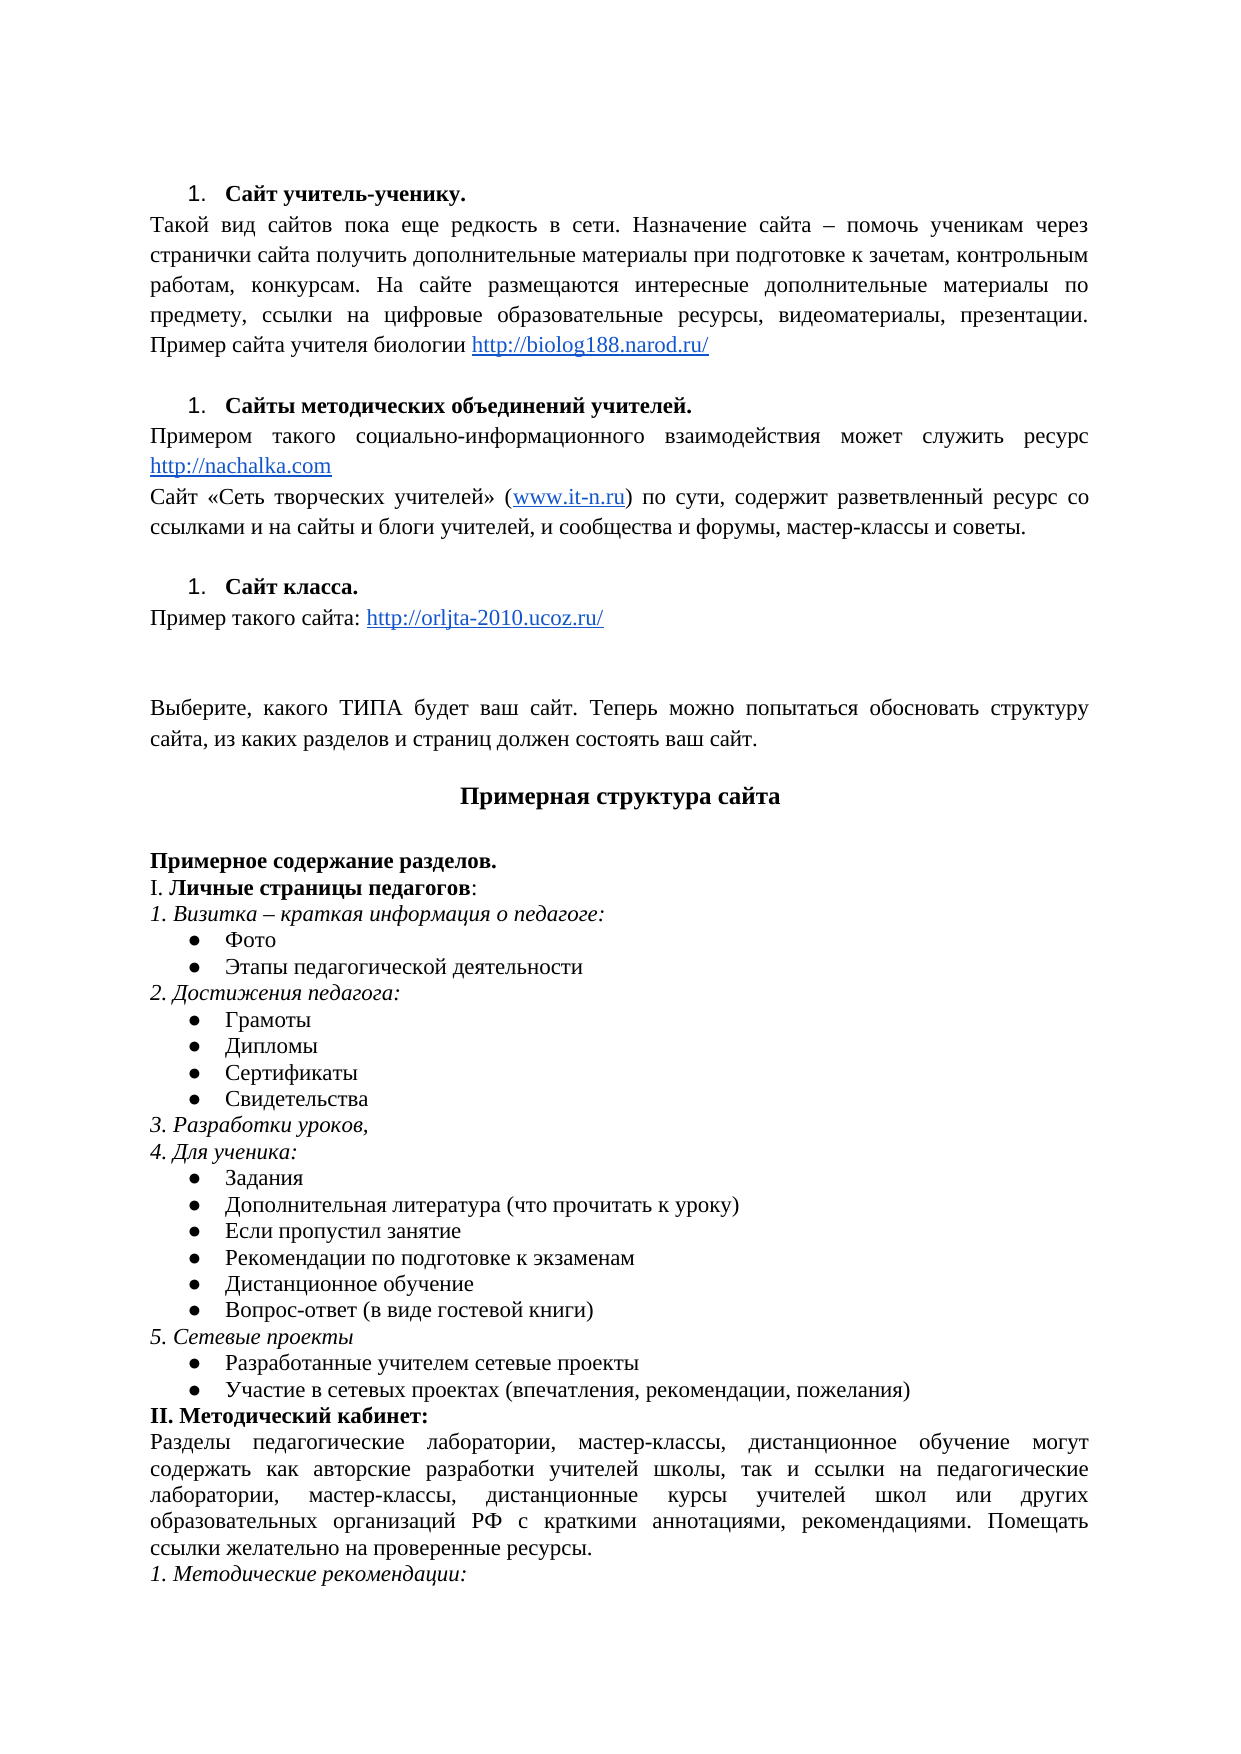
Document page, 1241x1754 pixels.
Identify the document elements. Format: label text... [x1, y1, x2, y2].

list Сайт класса. [187, 573, 1090, 600]
text Сайт «Сеть творческих учителей» (www.it-n.ru) по сути, содержит разветвленный ресурс со ссылками и на сайты и блоги учителей, и сообщества и форумы, мастер-классы и советы. [150, 483, 1090, 539]
list Грамоты [187, 1006, 1090, 1032]
text 2. Достижения педагога: [150, 979, 1090, 1006]
list Дипломы [187, 1032, 1090, 1058]
list Вопрос-ответ (в виде гостевой книги) [187, 1296, 1090, 1323]
list Свидетельства [187, 1085, 1090, 1111]
text II. Методический кабинет: [150, 1402, 1090, 1428]
text Примерное содержание разделов. [150, 847, 1090, 873]
list Если пропустил занятие [187, 1217, 1090, 1243]
list Этапы педагогической деятельности [187, 953, 1090, 979]
text 3. Разработки уроков, [150, 1111, 1090, 1138]
list Задания [187, 1164, 1090, 1191]
list Рекомендации по подготовке к экзаменам [187, 1243, 1090, 1270]
text Примером такого социально-информационного взаимодействия может служить ресурс http://nachalka.com [150, 422, 1090, 479]
text Выберите, какого ТИПА будет ваш сайт. Теперь можно попытаться обосновать структуру сайта, из каких разделов и страниц должен состоять ваш сайт. [150, 694, 1090, 751]
list Сайты методических объединений учителей. [187, 392, 1090, 418]
list Участие в сетевых проектах (впечатления, рекомендации, пожелания) [187, 1376, 1090, 1402]
text Примерная структура сайта [150, 781, 1090, 810]
text Разделы педагогические лаборатории, мастер-классы, дистанционное обучение могут содержать как авторские разработки учителей школы, так и ссылки на педагогические лаборатории, мастер-классы, дистанционные курсы учителей школ или других образовательных организаций РФ с краткими аннотациями, рекомендациями. Помещать ссылки желательно на проверенные ресурсы. [150, 1428, 1090, 1560]
list Дистанционное обучение [187, 1270, 1090, 1296]
list Сайт учитель-ученику. [187, 180, 1090, 207]
text 1. Методические рекомендации: [150, 1560, 1090, 1587]
text I. Личные страницы педагогов: [150, 873, 1090, 900]
text Такой вид сайтов пока еще редкость в сети. Назначение сайта – помочь ученикам через странички сайта получить дополнительные материалы при подготовке к зачетам, контрольным работам, конкурсам. На сайте размещаются интересные дополнительные материалы по предмету, ссылки на цифровые образовательные ресурсы, видеоматериалы, презентации. Пример сайта учителя биологии http://biolog188.narod.ru/ [150, 211, 1090, 358]
list Разработанные учителем сетевые проекты [187, 1349, 1090, 1376]
text 1. Визитка – краткая информация о педагоге: [150, 900, 1090, 926]
list Дополнительная литература (что прочитать к уроку) [187, 1191, 1090, 1217]
text Пример такого сайта: http://orljta-2010.ucoz.ru/ [150, 604, 1090, 630]
list Фото [187, 926, 1090, 953]
text 5. Сетевые проекты [150, 1323, 1090, 1349]
text 4. Для ученика: [150, 1138, 1090, 1164]
list Сертификаты [187, 1058, 1090, 1085]
